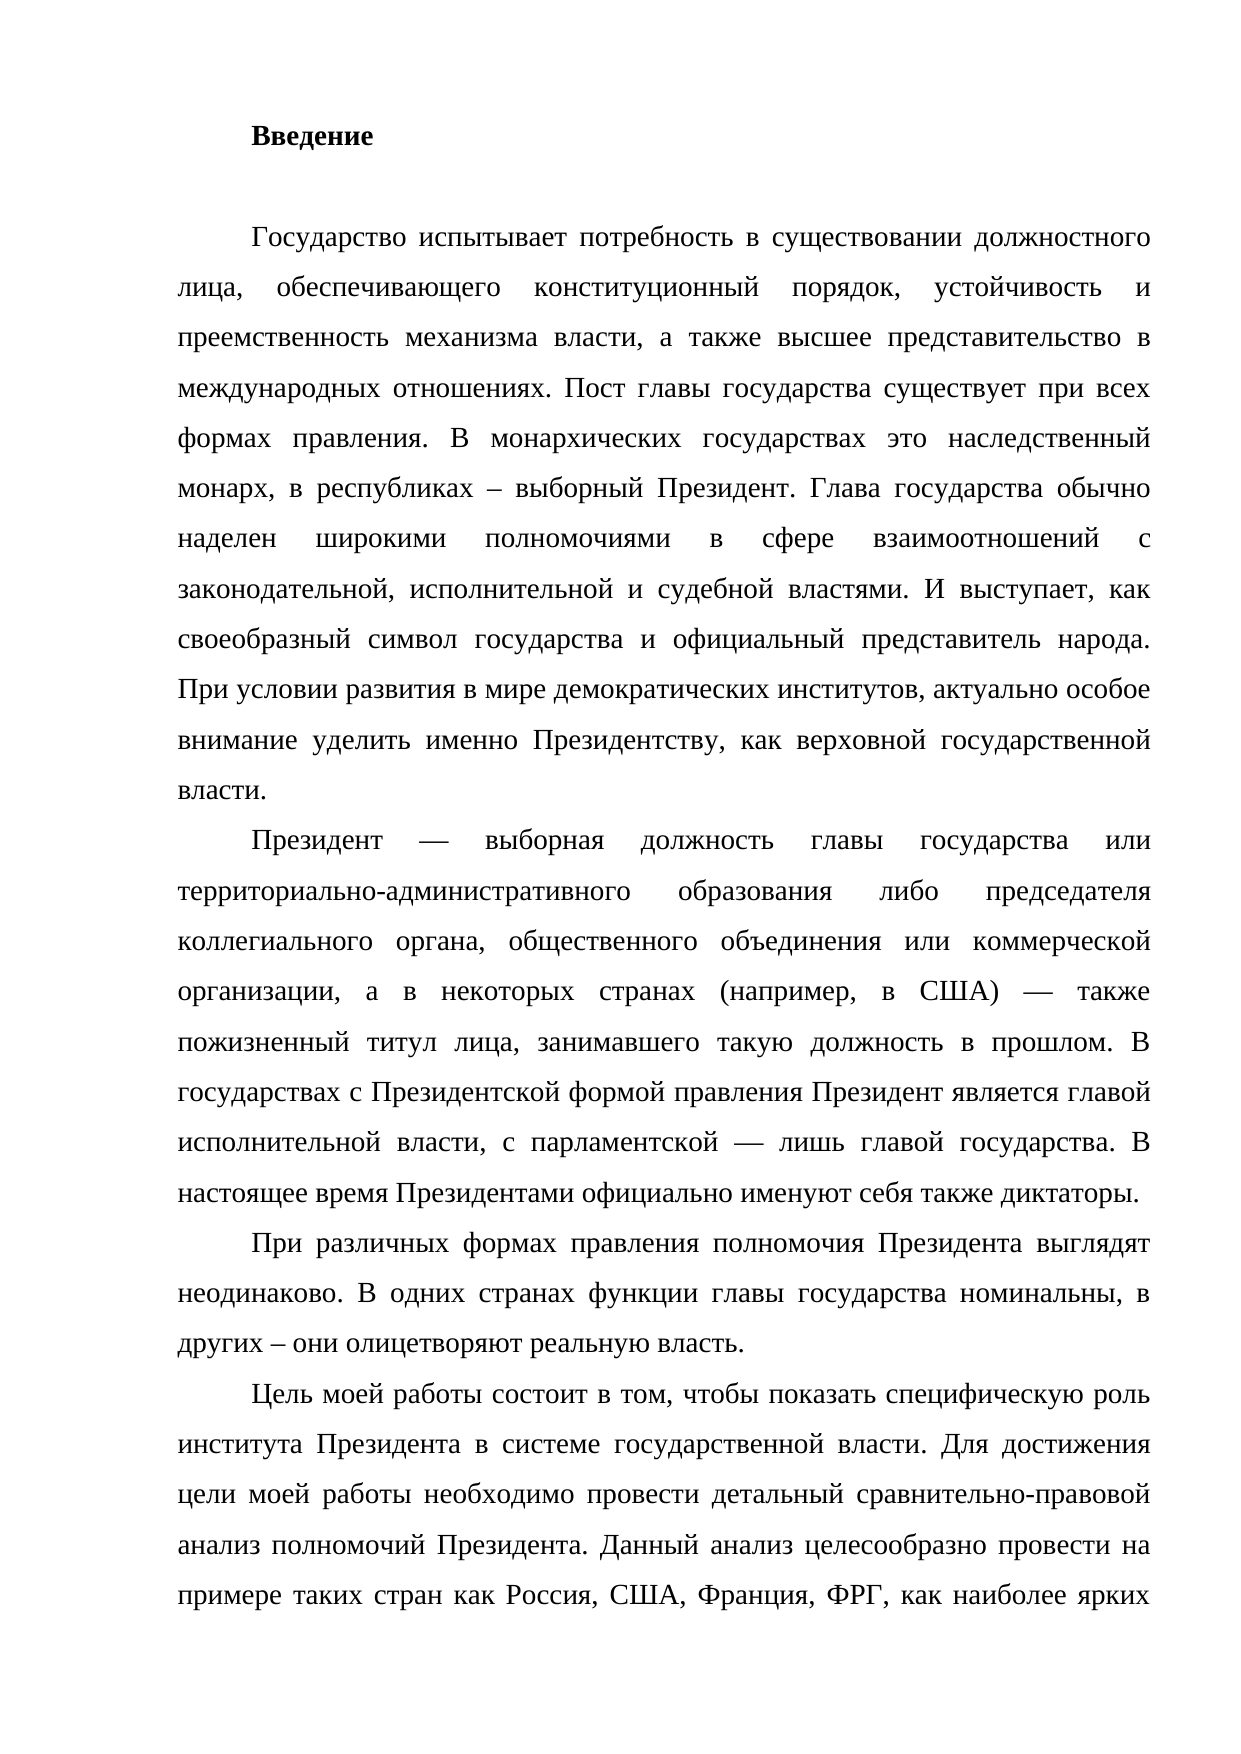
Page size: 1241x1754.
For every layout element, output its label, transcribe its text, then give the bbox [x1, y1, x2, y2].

text При различных формах правления полномочия Президента выглядят неодинаково. В одних странах функции главы государства номинальны, в других – они олицетворяют реальную власть. [177, 1225, 1152, 1359]
text Введение [177, 118, 1152, 152]
text Государство испытывает потребность в существовании должностного лица, обеспечивающего конституционный порядок, устойчивость и преемственность механизма власти, а также высшее представительство в международных отношениях. Пост главы государства существует при всех формах правления. В монархических государствах это наследственный монарх, в республиках – выборный Президент. Глава государства обычно наделен широкими полномочиями в сфере взаимоотношений с законодательной, исполнительной и судебной властями. И выступает, как своеобразный символ государства и официальный представитель народа. При условии развития в мире демократических институтов, актуально особое внимание уделить именно Президентству, как верховной государственной власти. [177, 219, 1152, 806]
text Президент — выборная должность главы государства или территориально-административного образования либо председателя коллегиального органа, общественного объединения или коммерческой организации, а в некоторых странах (например, в США) — также пожизненный титул лица, занимавшего такую должность в прошлом. В государствах с Президентской формой правления Президент является главой исполнительной власти, с парламентской — лишь главой государства. В настоящее время Президентами официально именуют себя также диктаторы. [177, 822, 1152, 1208]
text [177, 1376, 1152, 1611]
